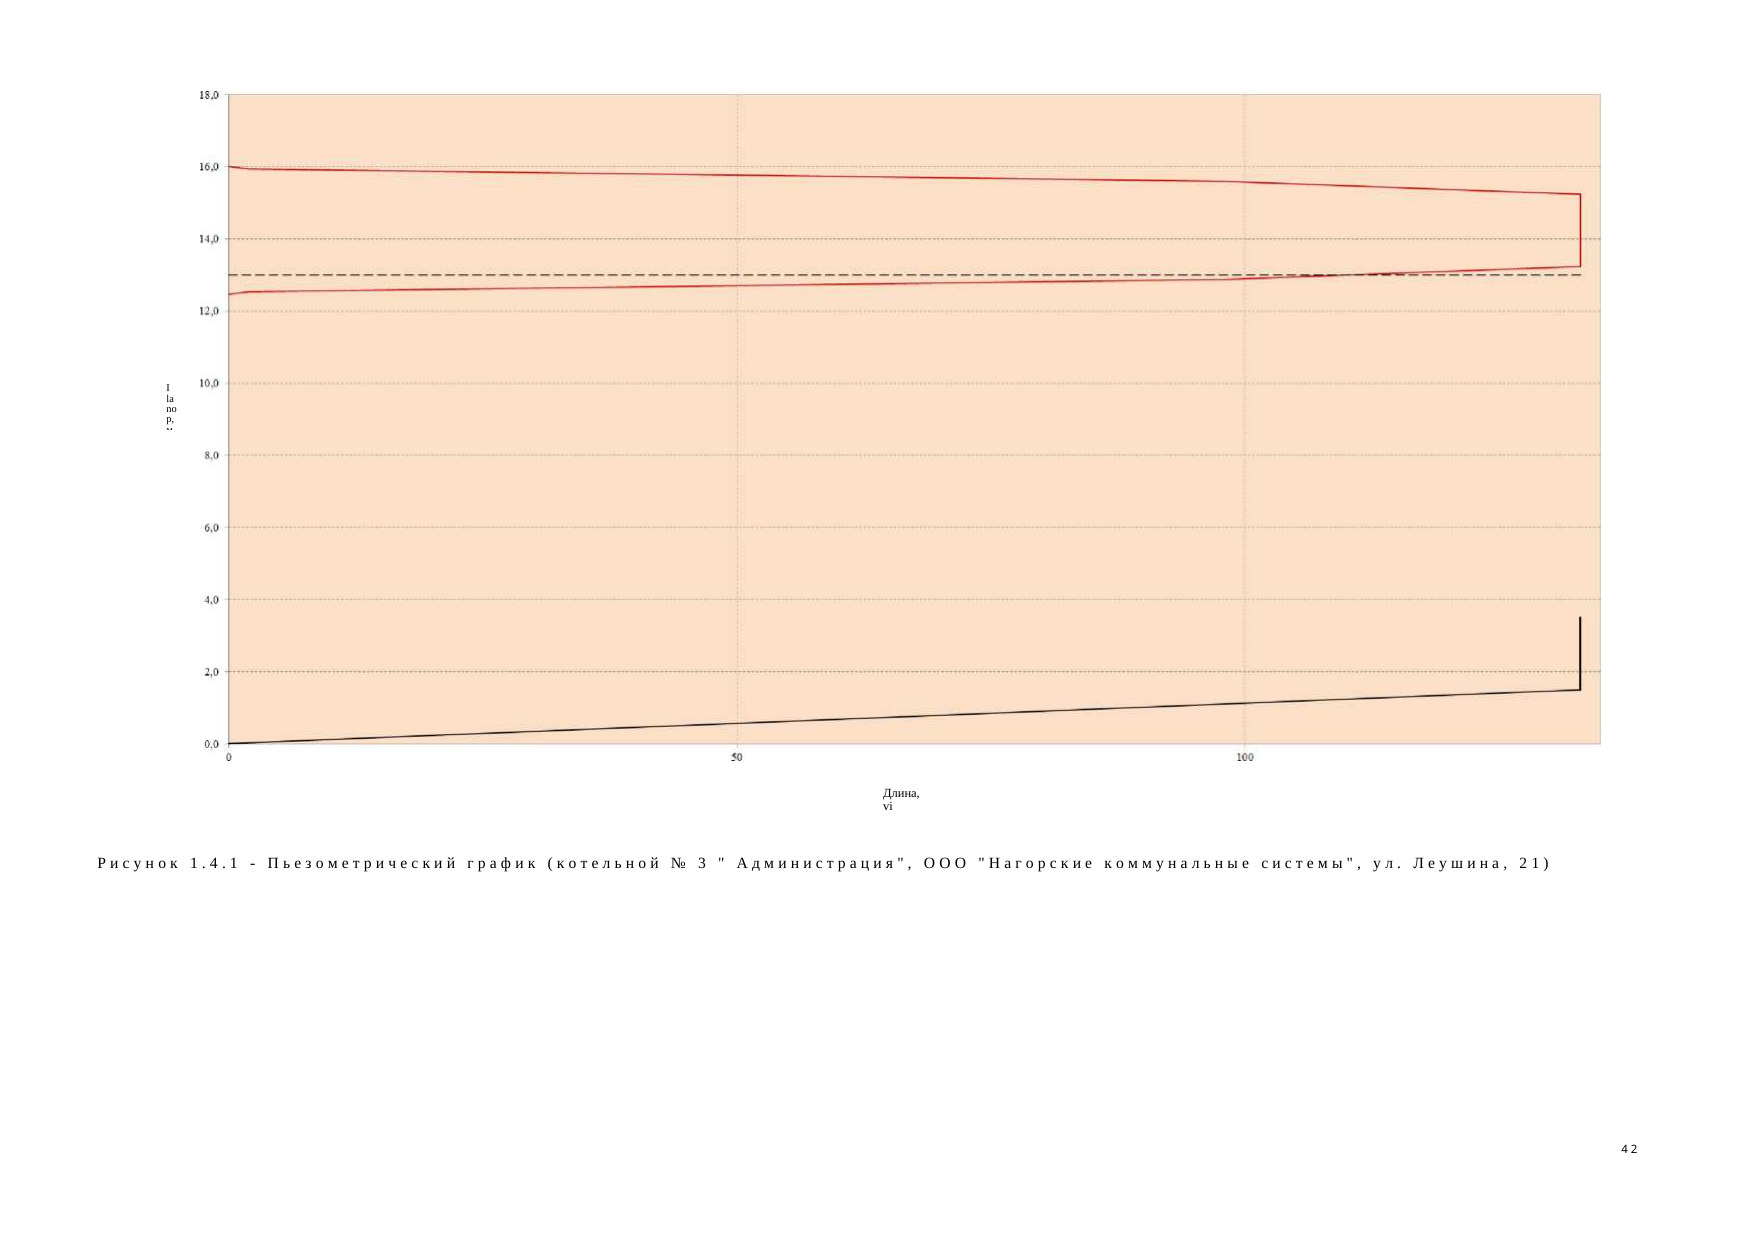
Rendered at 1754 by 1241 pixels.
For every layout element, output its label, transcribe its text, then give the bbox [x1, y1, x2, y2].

text Длина, vi [883, 787, 930, 812]
text Рисунок 1.4.1 - Пьезометрический график (котельной № 3 " Администрация", ООО "Нагорские коммунальные системы", ул. Леушина, 21) [97, 427, 1638, 872]
picture [200, 91, 1601, 761]
